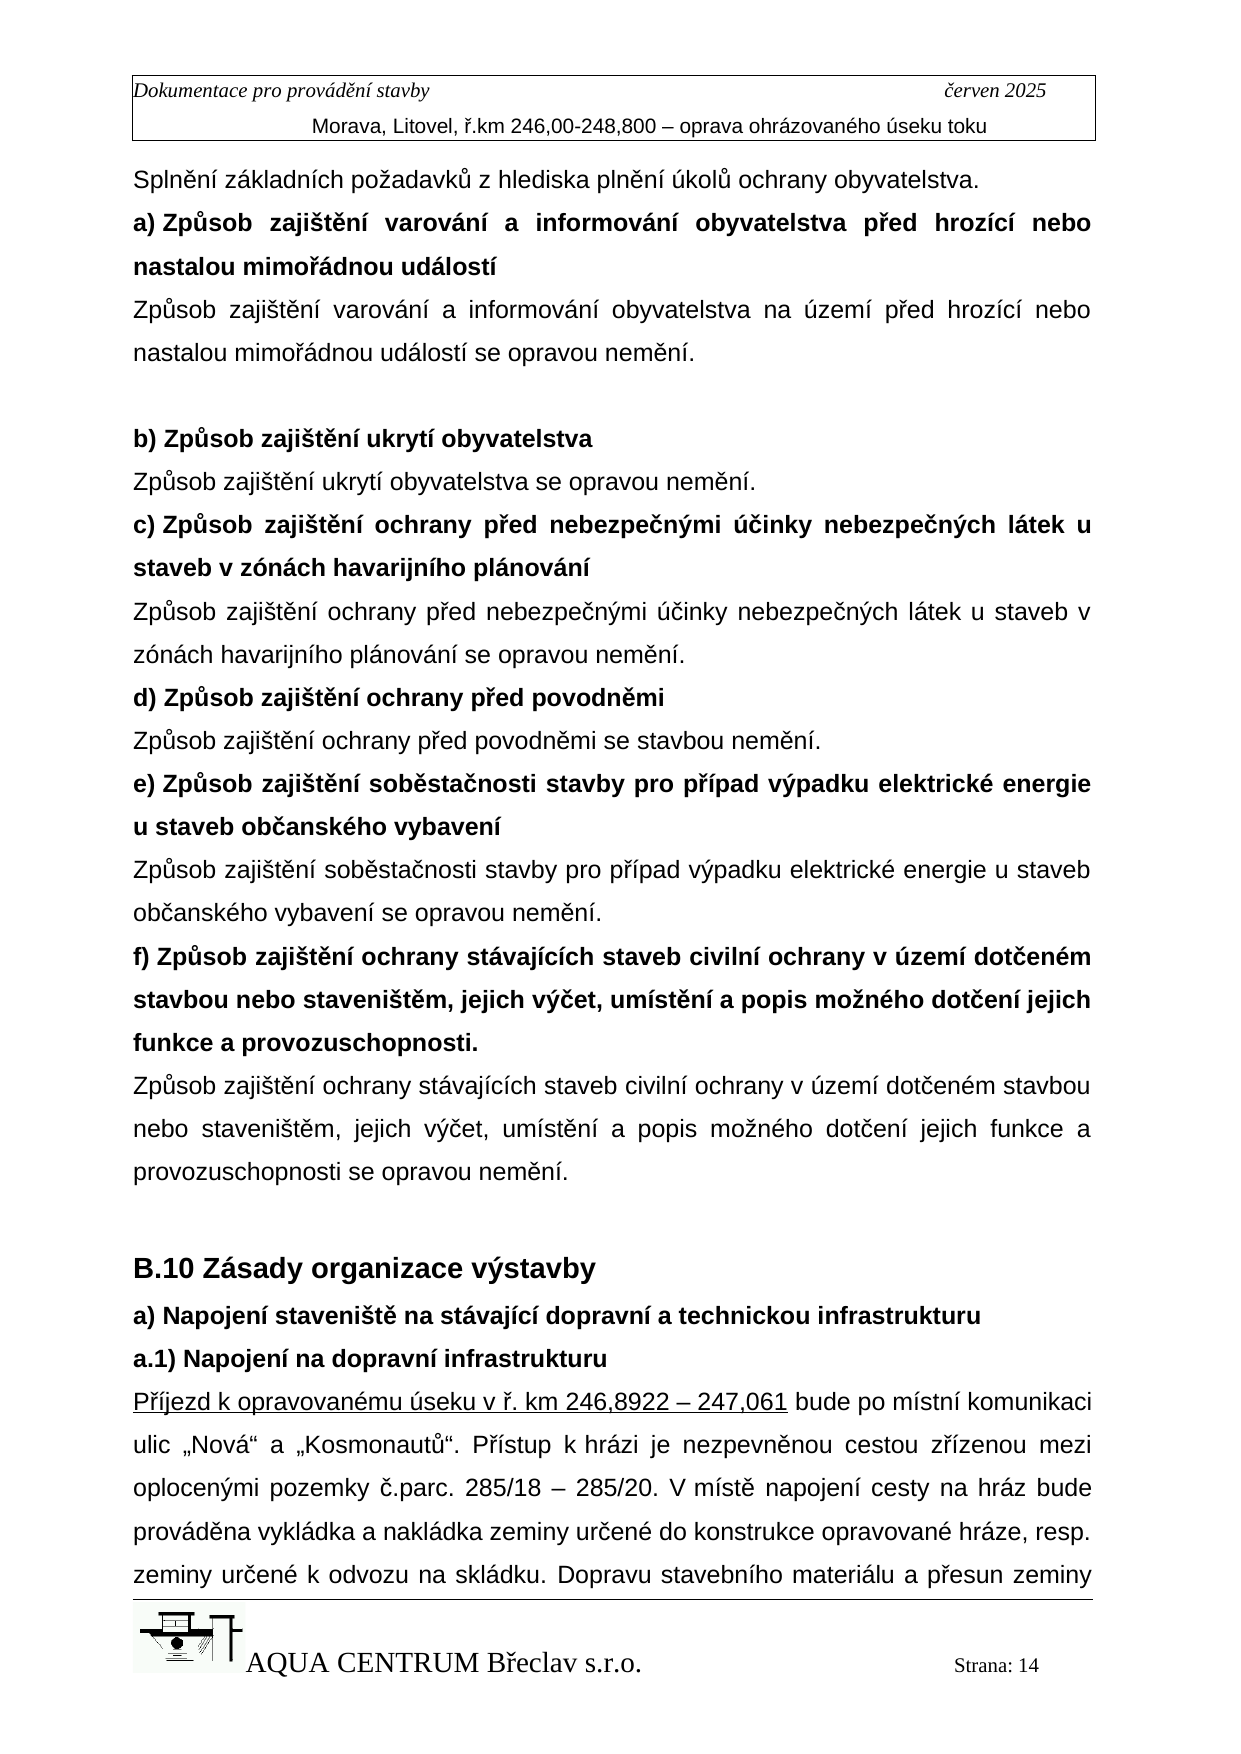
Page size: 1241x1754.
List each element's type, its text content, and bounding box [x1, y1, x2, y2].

list a.1) Napojení na dopravní infrastrukturu [133, 1344, 1093, 1373]
list a) Napojení staveniště na stávající dopravní a technickou infrastrukturu [133, 1301, 1093, 1330]
list Způsob zajištění ochrany stávajících staveb civilní ochrany v území dotčeném stavbou nebo staveništěm, jejich výčet, umístění a popis možného dotčení jejich funkce a provozuschopnosti se opravou nemění. [133, 1071, 1093, 1186]
list Způsob zajištění varování a informování obyvatelstva na území před hrozící nebo nastalou mimořádnou událostí se opravou nemění. [133, 295, 1093, 367]
list c) Způsob zajištění ochrany před nebezpečnými účinky nebezpečných látek u staveb v zónách havarijního plánování [133, 510, 1093, 582]
picture [132, 1602, 246, 1673]
list a) Způsob zajištění varování a informování obyvatelstva před hrozící nebo nastalou mimořádnou událostí [133, 208, 1093, 280]
list B.10 Zásady organizace výstavby [133, 1251, 1093, 1284]
list f) Způsob zajištění ochrany stávajících staveb civilní ochrany v území dotčeném stavbou nebo staveništěm, jejich výčet, umístění a popis možného dotčení jejich funkce a provozuschopnosti. [133, 942, 1093, 1057]
list Způsob zajištění ukrytí obyvatelstva se opravou nemění. [133, 467, 1093, 496]
list Způsob zajištění soběstačnosti stavby pro případ výpadku elektrické energie u staveb občanského vybavení se opravou nemění. [133, 855, 1093, 927]
list Způsob zajištění ochrany před povodněmi se stavbou nemění. [133, 726, 1093, 755]
list d) Způsob zajištění ochrany před povodněmi [133, 683, 1093, 712]
list e) Způsob zajištění soběstačnosti stavby pro případ výpadku elektrické energie u staveb občanského vybavení [133, 769, 1093, 841]
list Splnění základních požadavků z hlediska plnění úkolů ochrany obyvatelstva. [133, 165, 1093, 194]
list b) Způsob zajištění ukrytí obyvatelstva [133, 424, 1093, 453]
list Způsob zajištění ochrany před nebezpečnými účinky nebezpečných látek u staveb v zónách havarijního plánování se opravou nemění. [133, 597, 1093, 668]
